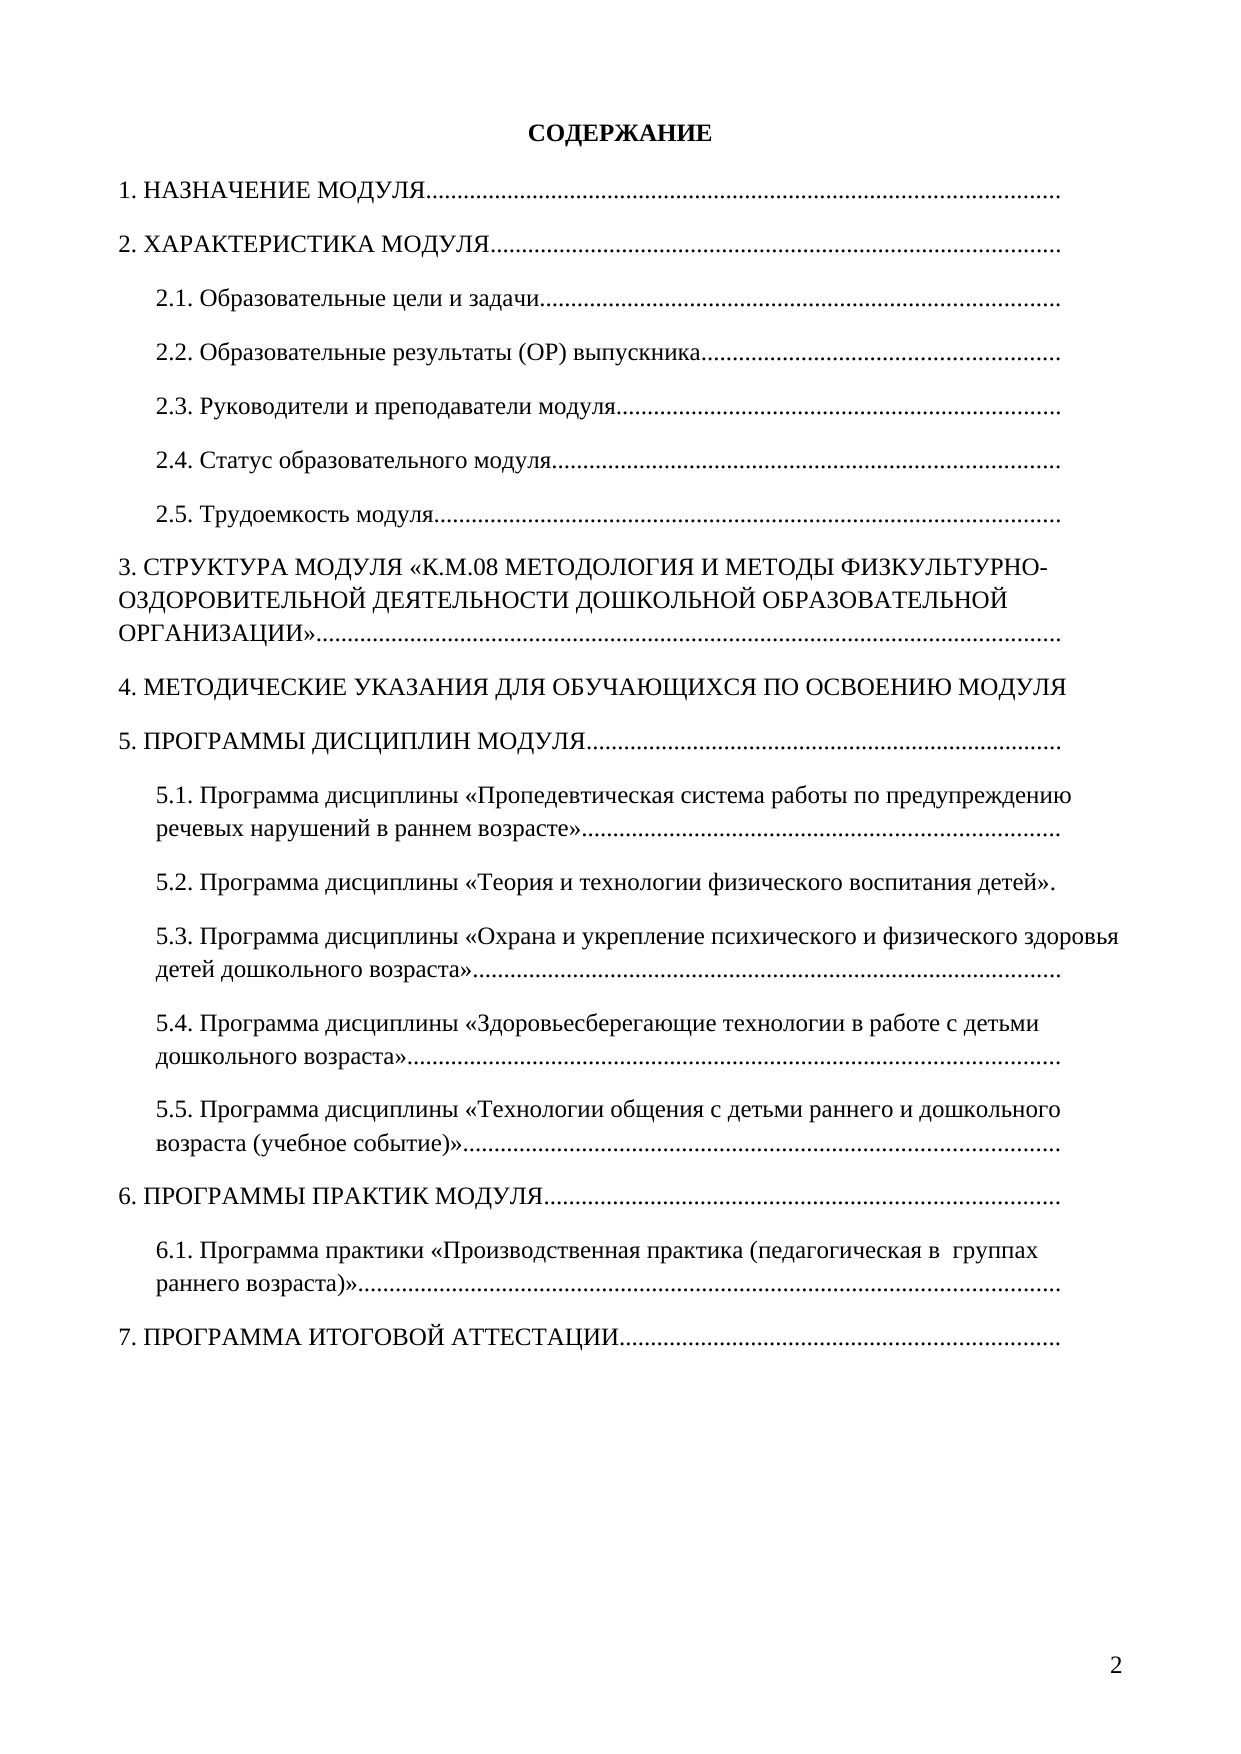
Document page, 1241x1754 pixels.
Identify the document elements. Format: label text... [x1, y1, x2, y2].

text 2.5. Трудоемкость модуля [156, 499, 1122, 527]
text 5.3. Программа дисциплины «Охрана и укрепление психического и физического здоровья детей дошкольного возраста» [156, 921, 1122, 983]
text 2.4. Статус образовательного модуля [156, 445, 1122, 473]
text 2.1. Образовательные цели и задачи [156, 283, 1122, 312]
text 6.1. Программа практики «Производственная практика (педагогическая в группах раннего возраста)» [156, 1235, 1122, 1297]
text 5.5. Программа дисциплины «Технологии общения с детьми раннего и дошкольного возраста (учебное событие)» [156, 1094, 1122, 1156]
text 5. ПРОГРАММЫ ДИСЦИПЛИН МОДУЛЯ [118, 726, 1122, 755]
text 4. МЕТОДИЧЕСКИЕ УКАЗАНИЯ ДЛЯ ОБУЧАЮЩИХСЯ ПО ОСВОЕНИЮ МОДУЛЯ [118, 672, 1122, 701]
text 3. СТРУКТУРА МОДУЛЯ «К.М.08 МЕТОДОЛОГИЯ И МЕТОДЫ ФИЗКУЛЬТУРНО-ОЗДОРОВИТЕЛЬНОЙ ДЕЯТЕЛЬНОСТИ ДОШКОЛЬНОЙ ОБРАЗОВАТЕЛЬНОЙ ОРГАНИЗАЦИИ» [118, 552, 1122, 647]
text 1. НАЗНАЧЕНИЕ МОДУЛЯ [118, 176, 1122, 204]
text 5.4. Программа дисциплины «Здоровьесберегающие технологии в работе с детьми дошкольного возраста» [156, 1008, 1122, 1069]
text 2. ХАРАКТЕРИСТИКА МОДУЛЯ [118, 229, 1122, 258]
text 2.3. Руководители и преподаватели модуля [156, 391, 1122, 420]
text 2.2. Образовательные результаты (ОР) выпускника [156, 337, 1122, 366]
text 5.2. Программа дисциплины «Теория и технологии физического воспитания детей» [156, 867, 1122, 896]
text 5.1. Программа дисциплины «Пропедевтическая система работы по предупреждению речевых нарушений в раннем возрасте» [156, 780, 1122, 842]
text 6. ПРОГРАММЫ ПРАКТИК МОДУЛЯ [118, 1181, 1122, 1210]
text СОДЕРЖАНИЕ [118, 118, 1122, 147]
text 7. ПРОГРАММА ИТОГОВОЙ АТТЕСТАЦИИ [118, 1322, 1122, 1351]
